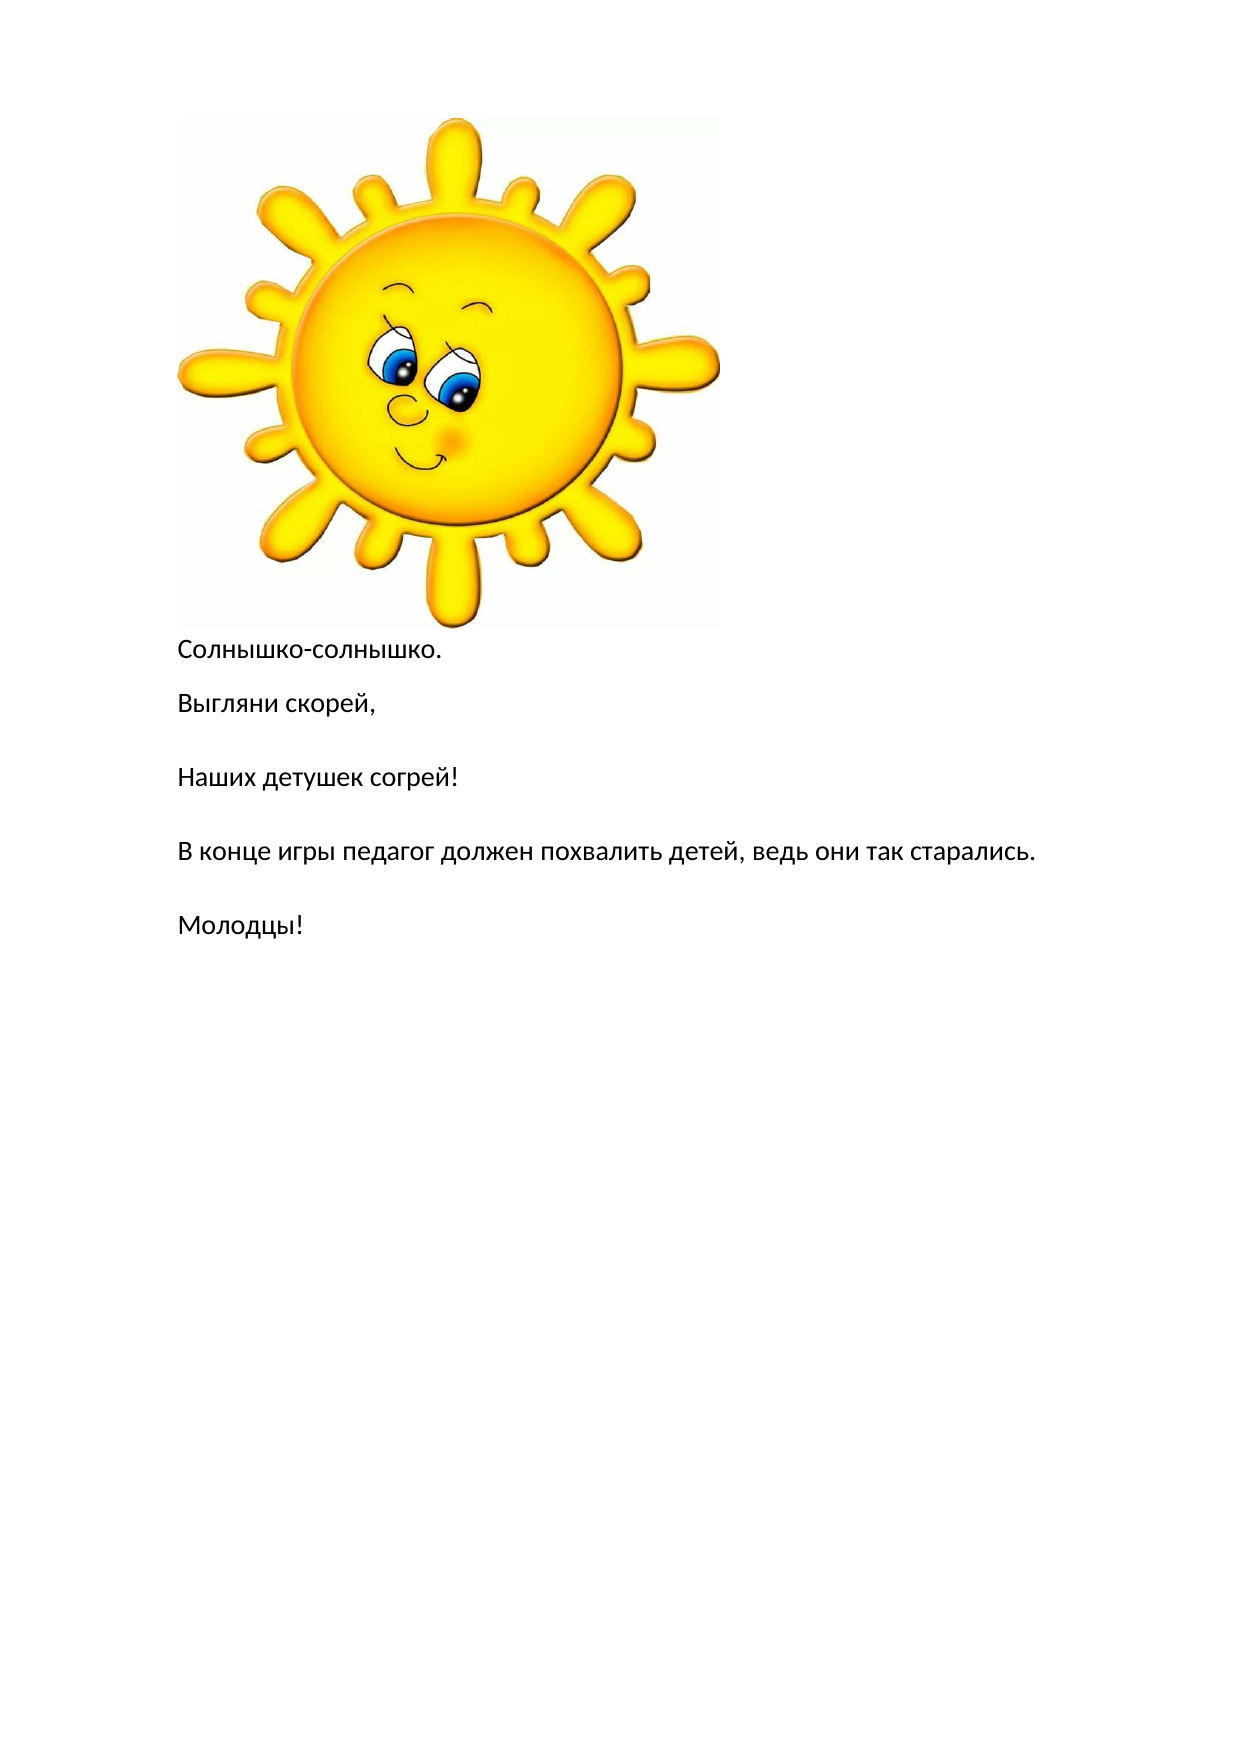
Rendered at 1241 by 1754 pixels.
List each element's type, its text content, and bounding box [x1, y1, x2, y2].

picture [177, 118, 720, 629]
text Выгляни скорей, Наших детушек согрей! В конце игры педагог должен похвалить детей, ведь они так старались. Молодцы! [177, 685, 1152, 942]
